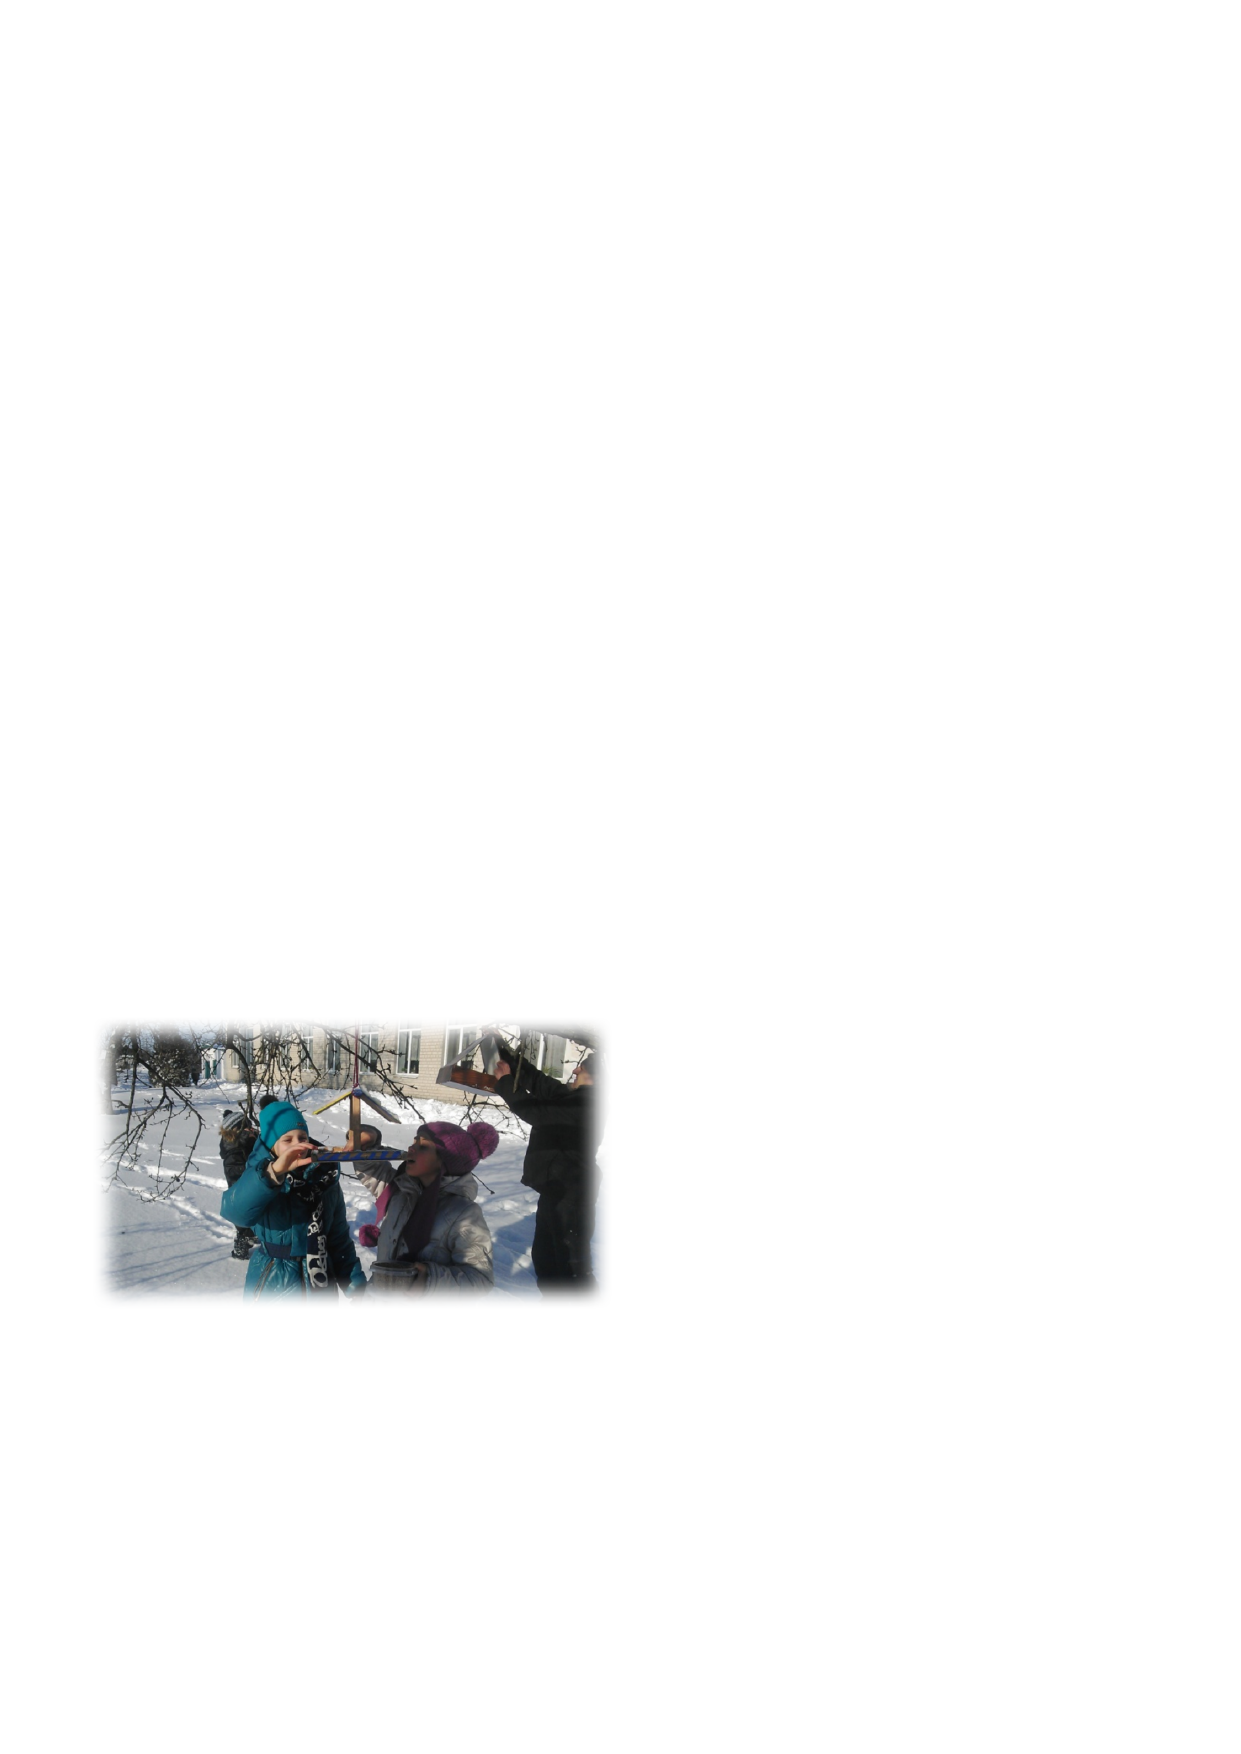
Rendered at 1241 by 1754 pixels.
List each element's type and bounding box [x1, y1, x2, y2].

picture [112, 1037, 593, 1289]
table_cell [72, 75, 1162, 1317]
